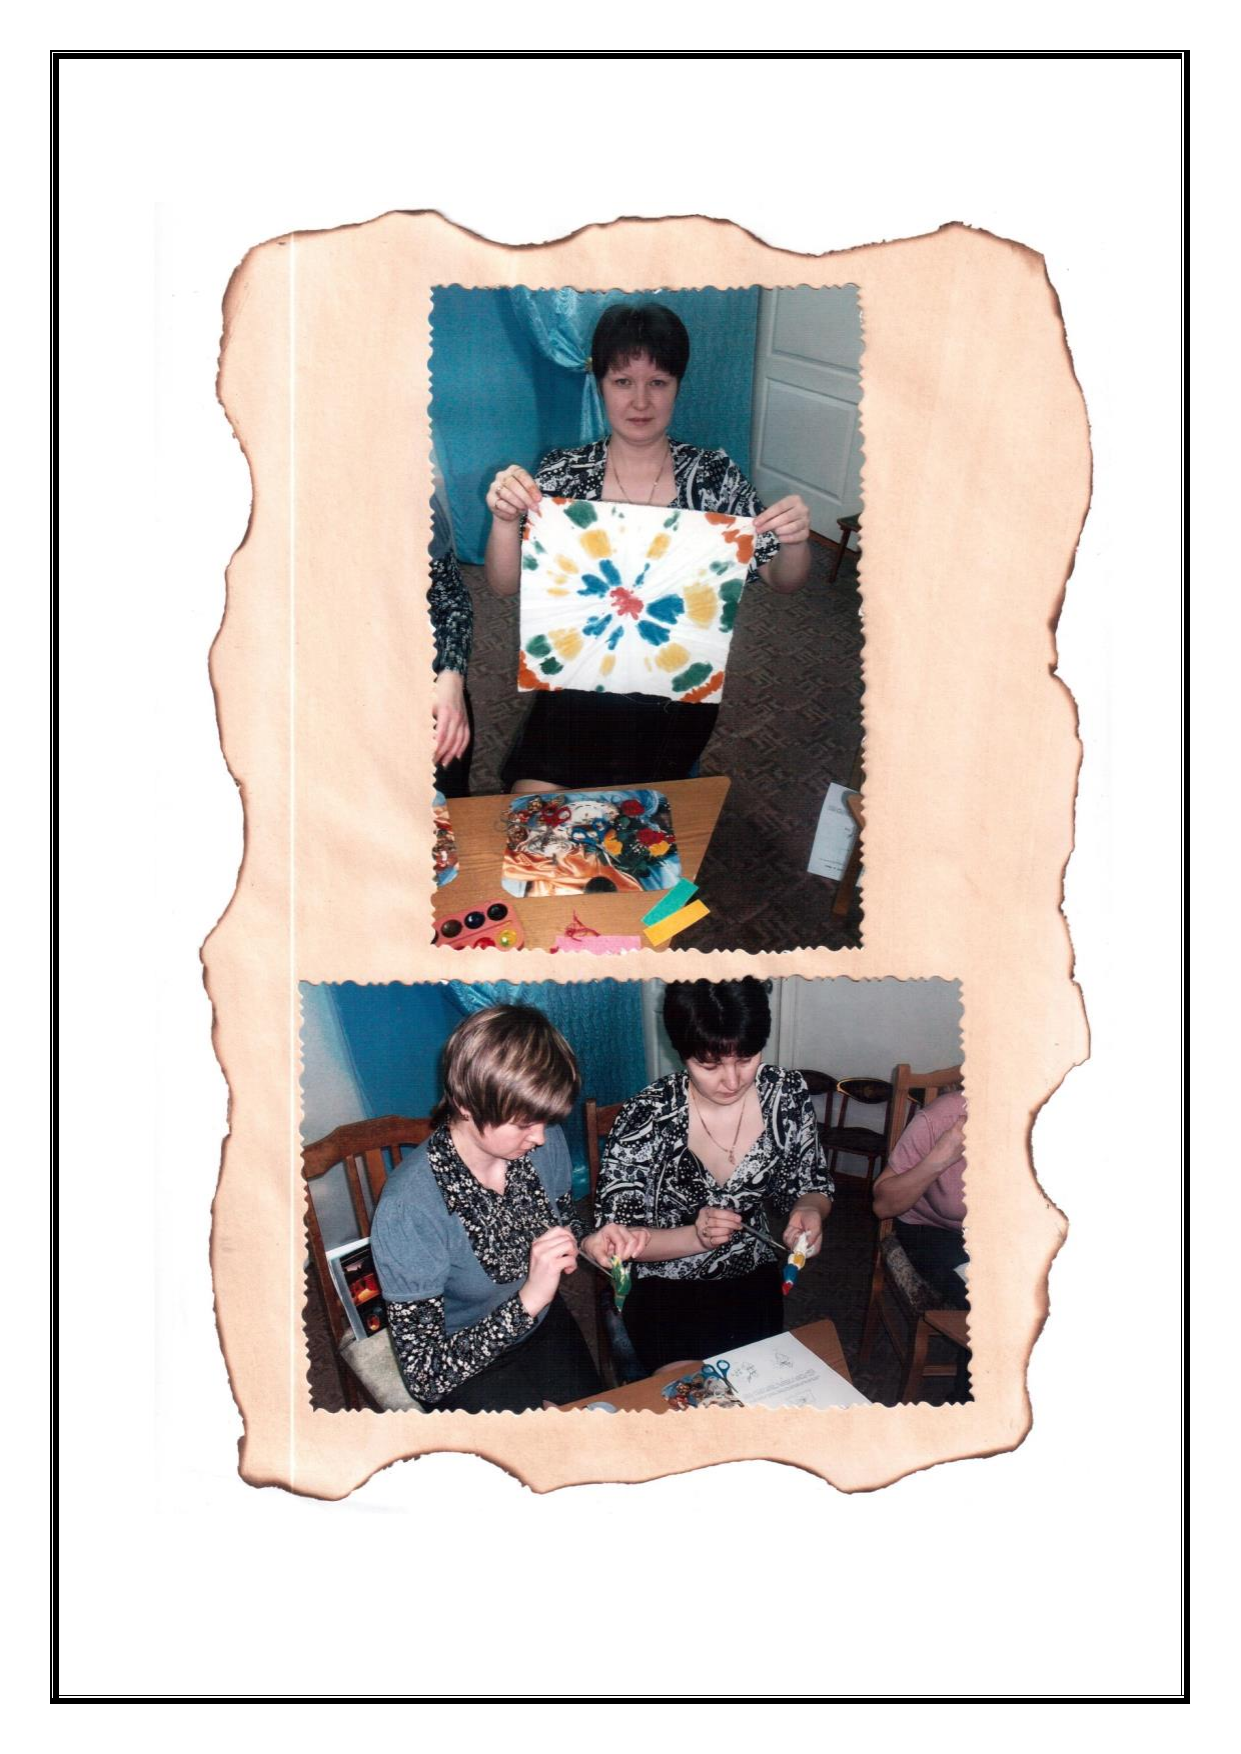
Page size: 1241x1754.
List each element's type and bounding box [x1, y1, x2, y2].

picture [148, 202, 1118, 1535]
